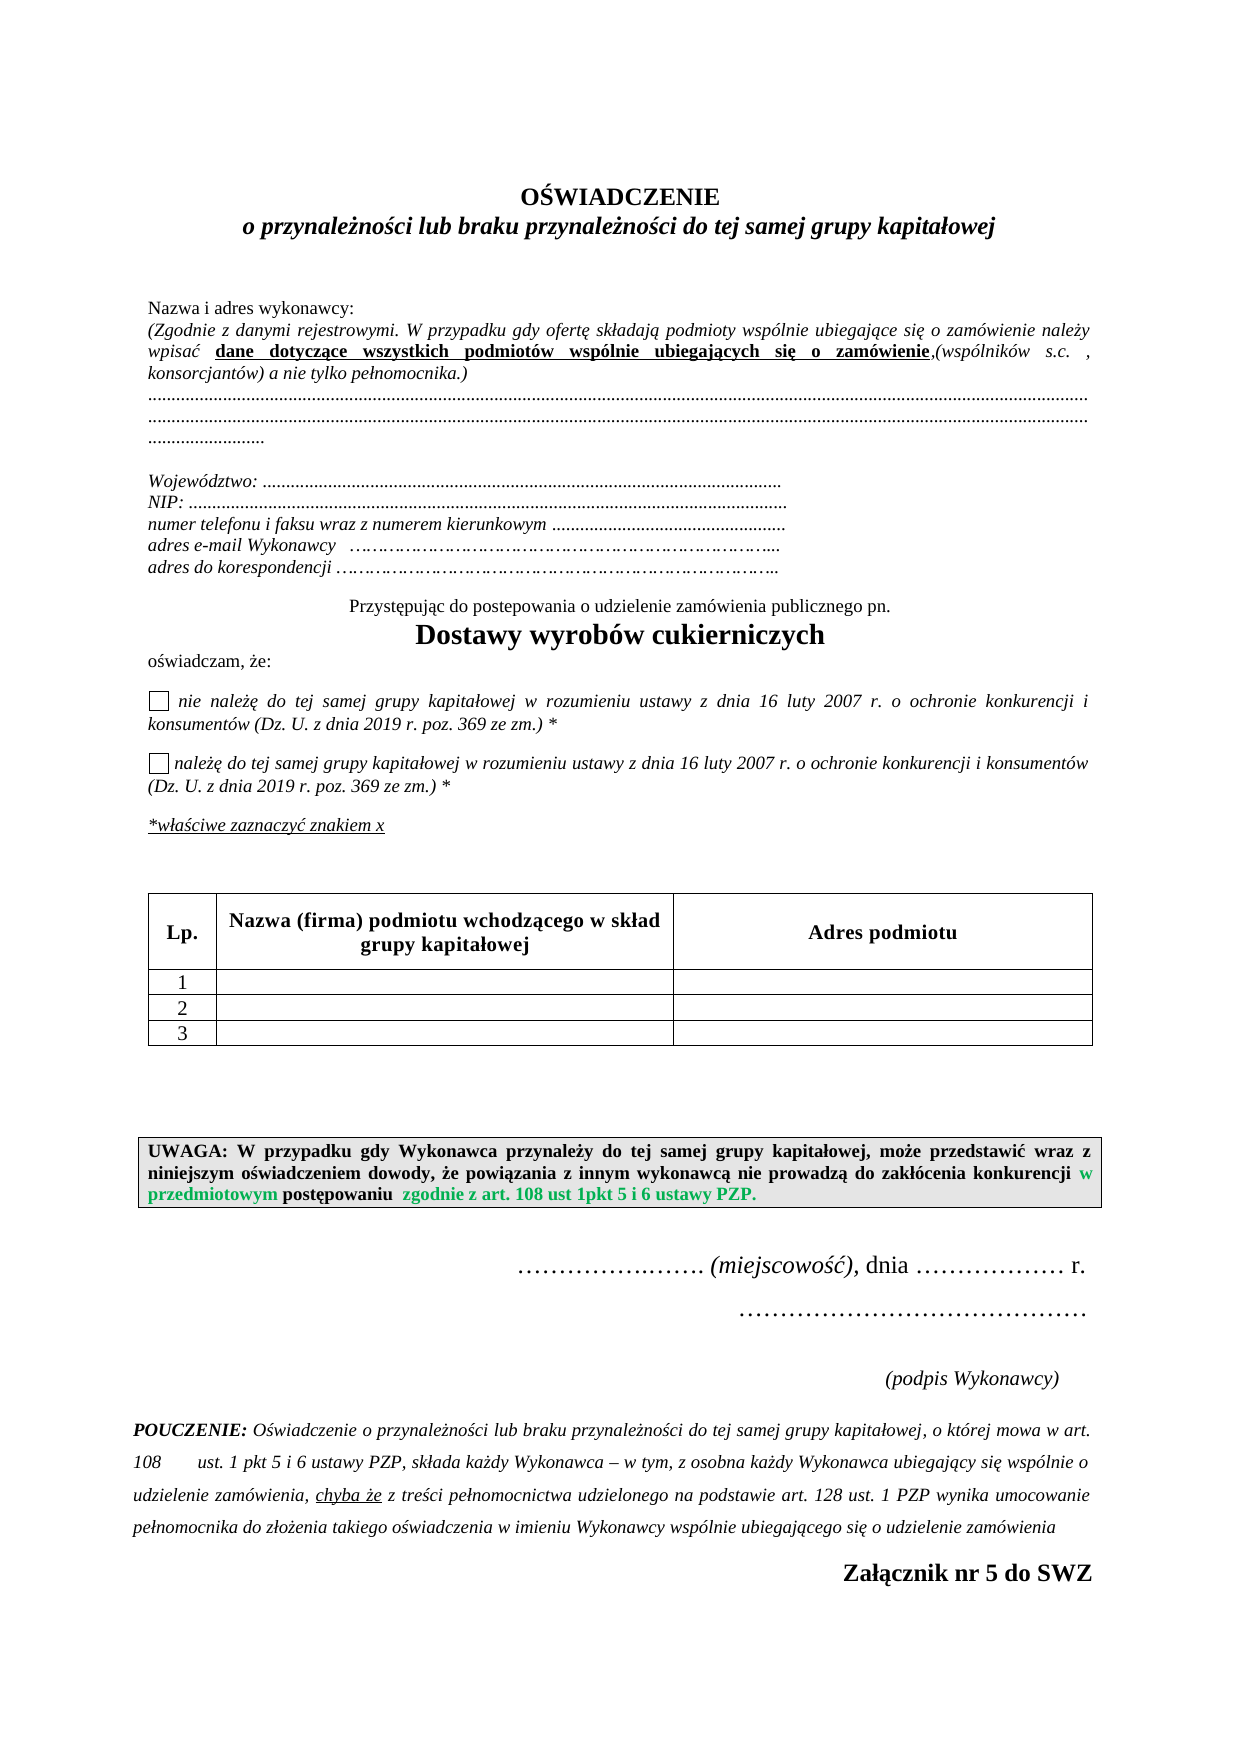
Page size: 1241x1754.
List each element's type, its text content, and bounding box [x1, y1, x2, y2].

text Województwo: ............................................................................................................... [148, 469, 1093, 491]
table_header Adres podmiotu [674, 894, 1092, 969]
table_header Lp. [149, 894, 216, 969]
text o przynależności lub braku przynależności do tej samej grupy kapitałowej [148, 210, 1093, 239]
table_cell [674, 1021, 1092, 1044]
table_cell 2 [149, 995, 216, 1019]
text Dostawy wyrobów cukierniczych [148, 617, 1093, 650]
text Przystępując do postepowania o udzielenie zamówienia publicznego pn. [148, 595, 1093, 617]
table_header Nazwa (firma) podmiotu wchodzącego w skład grupy kapitałowej [217, 894, 673, 969]
text nie należę do tej samej grupy kapitałowej w rozumieniu ustawy z dnia 16 luty 2007 r. o ochronie konkurencji i konsumentów (Dz. U. z dnia 2019 r. poz. 369 ze zm.) * [148, 690, 1093, 734]
table_cell 1 [149, 970, 216, 994]
text (podpis Wykonawcy) [885, 1366, 1093, 1390]
text NIP: ................................................................................................................................ [148, 491, 1093, 513]
text adres e-mail Wykonawcy …………………………………………………………………... [148, 534, 1093, 556]
text ........................................................................................................................................................................................................................................................................................................................................................................................................................................... [148, 383, 1093, 448]
table_cell 3 [149, 1021, 216, 1044]
table_cell [217, 1021, 673, 1044]
text adres do korespondencji …………………………………………………………………….. [148, 556, 1093, 577]
table_cell [674, 995, 1092, 1019]
text oświadczam, że: [148, 650, 1093, 672]
text …………………………………… [664, 1293, 1093, 1322]
text …………….……. (miejscowość), dnia ……………… r. [516, 1250, 1093, 1279]
table_cell [674, 970, 1092, 994]
text należę do tej samej grupy kapitałowej w rozumieniu ustawy z dnia 16 luty 2007 r. o ochronie konkurencji i konsumentów (Dz. U. z dnia 2019 r. poz. 369 ze zm.) * [148, 752, 1093, 796]
table_cell [217, 995, 673, 1019]
text Nazwa i adres wykonawcy: [148, 297, 1093, 318]
text numer telefonu i faksu wraz z numerem kierunkowym .................................................. [148, 513, 1093, 534]
text (Zgodnie z danymi rejestrowymi. W przypadku gdy ofertę składają podmioty wspólnie ubiegające się o zamówienie należy wpisać dane dotyczące wszystkich podmiotów wspólnie ubiegających się o zamówienie,(wspólników s.c. , konsorcjantów) a nie tylko pełnomocnika.) [148, 318, 1093, 383]
text *właściwe zaznaczyć znakiem x [148, 814, 1093, 836]
text OŚWIADCZENIE [148, 181, 1093, 210]
table_cell [217, 970, 673, 994]
text UWAGA: W przypadku gdy Wykonawca przynależy do tej samej grupy kapitałowej, może przedstawić wraz z niniejszym oświadczeniem dowody, że powiązania z innym wykonawcą nie prowadzą do zakłócenia konkurencji w przedmiotowym postępowaniu zgodnie z art. 108 ust 1pkt 5 i 6 ustawy PZP. [139, 1138, 1101, 1207]
text Załącznik nr 5 do SWZ [148, 1558, 1093, 1586]
text POUCZENIE: Oświadczenie o przynależności lub braku przynależności do tej samej grupy kapitałowej, o której mowa w art. 108 ust. 1 pkt 5 i 6 ustawy PZP, składa każdy Wykonawca – w tym, z osobna każdy Wykonawca ubiegający się wspólnie o udzielenie zamówienia, chyba że z treści pełnomocnictwa udzielonego na podstawie art. 128 ust. 1 PZP wynika umocowanie pełnomocnika do złożenia takiego oświadczenia w imieniu Wykonawcy wspólnie ubiegającego się o udzielenie zamówienia [133, 1419, 1093, 1537]
